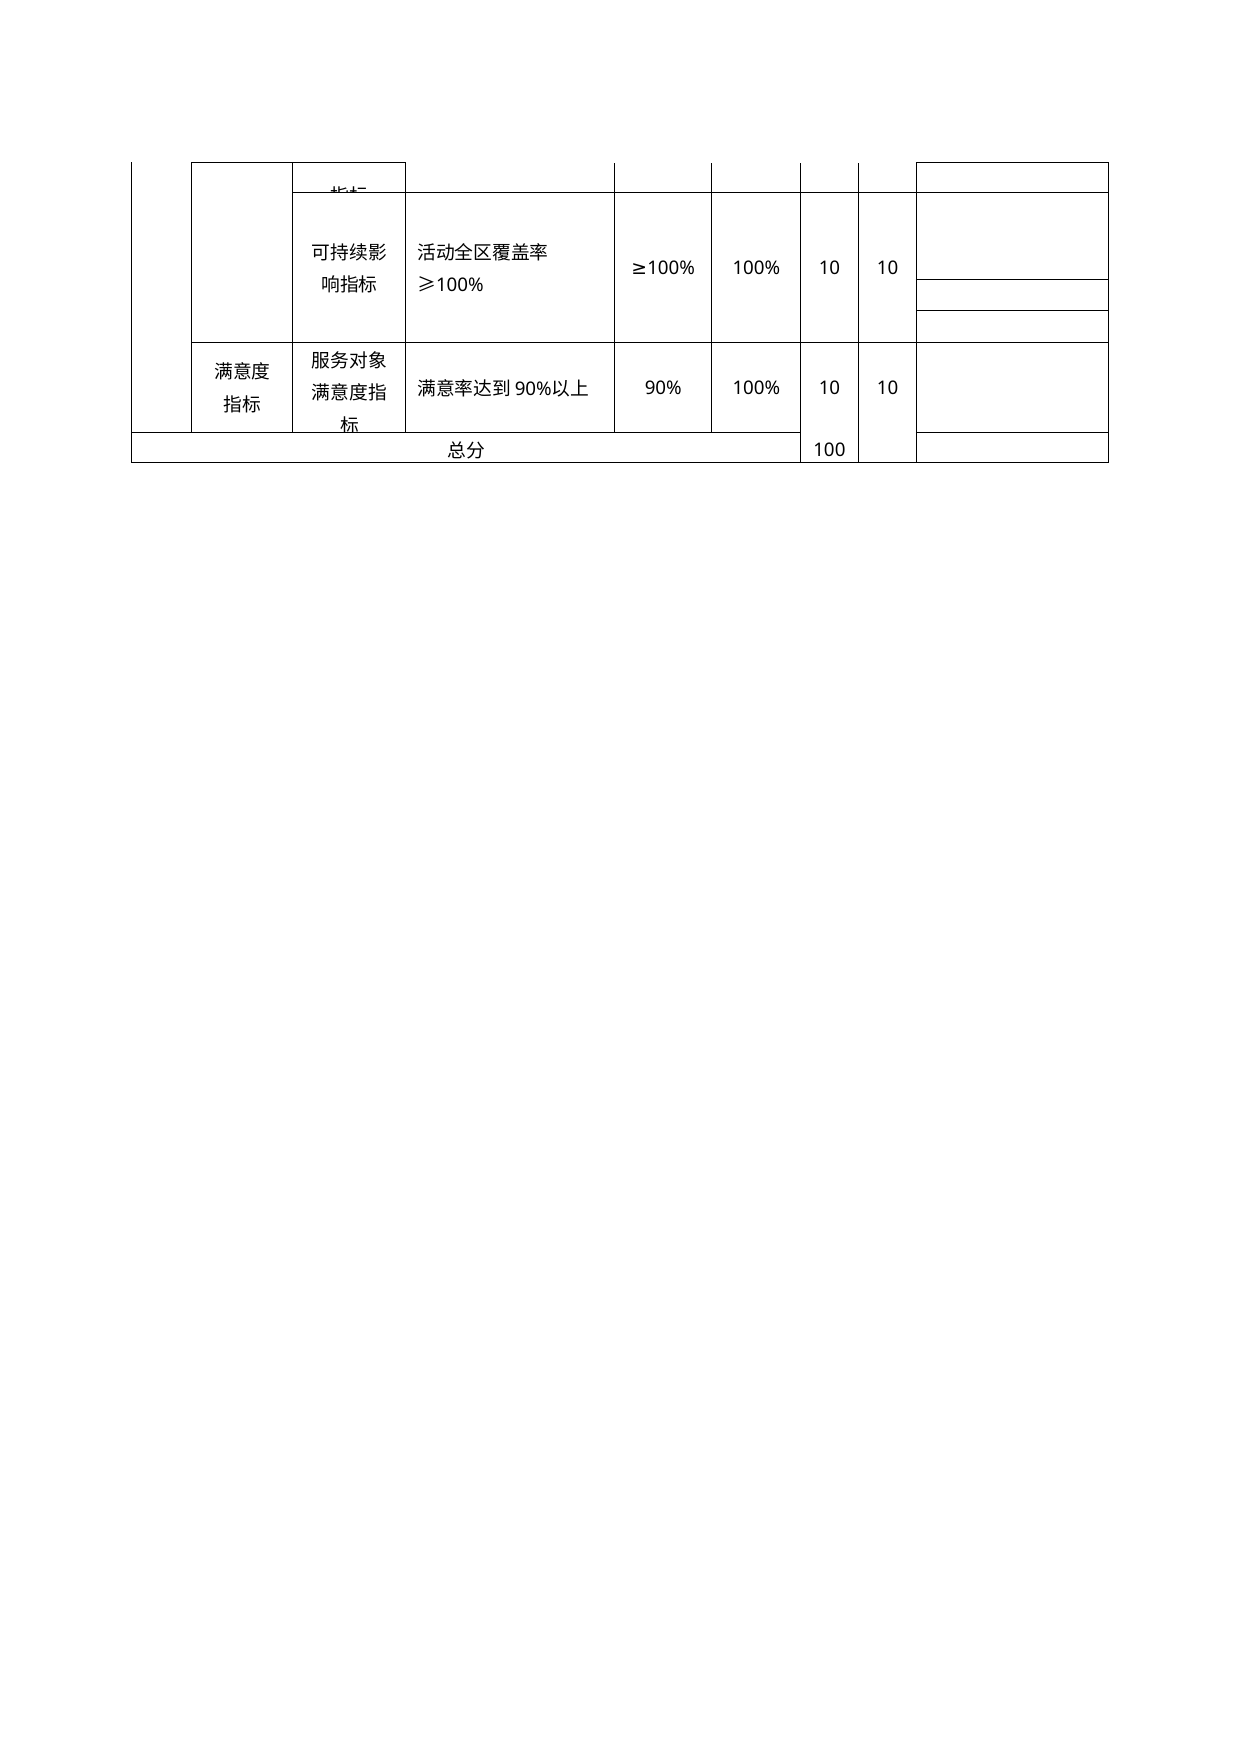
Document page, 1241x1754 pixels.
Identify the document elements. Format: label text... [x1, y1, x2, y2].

table_cell 90% [615, 343, 711, 432]
table_cell [917, 193, 1108, 279]
table_cell [917, 311, 1108, 342]
table_cell 10 [859, 343, 916, 432]
table_cell 满意度 指标 [192, 343, 292, 432]
table_cell [917, 433, 1108, 462]
table_cell 活动全区覆盖率≥100% [406, 193, 614, 342]
table_cell [917, 343, 1108, 432]
table_cell [859, 432, 916, 462]
table_cell ≥100% [615, 193, 711, 342]
table_cell 满意率达到90%以上 [406, 343, 614, 432]
table_cell 总分 [132, 433, 800, 462]
table_cell 100% [712, 343, 800, 432]
table_cell 服务对象满意度指标 [293, 343, 405, 432]
table_cell 100 [801, 432, 858, 462]
table_cell 10 [859, 193, 916, 342]
table_cell 10 [801, 343, 858, 432]
table_cell 10 [801, 193, 858, 342]
table_cell 可持续影响指标 [293, 193, 405, 342]
table_cell [917, 280, 1108, 309]
table_cell 100% [712, 193, 800, 342]
table_cell [917, 163, 1108, 192]
